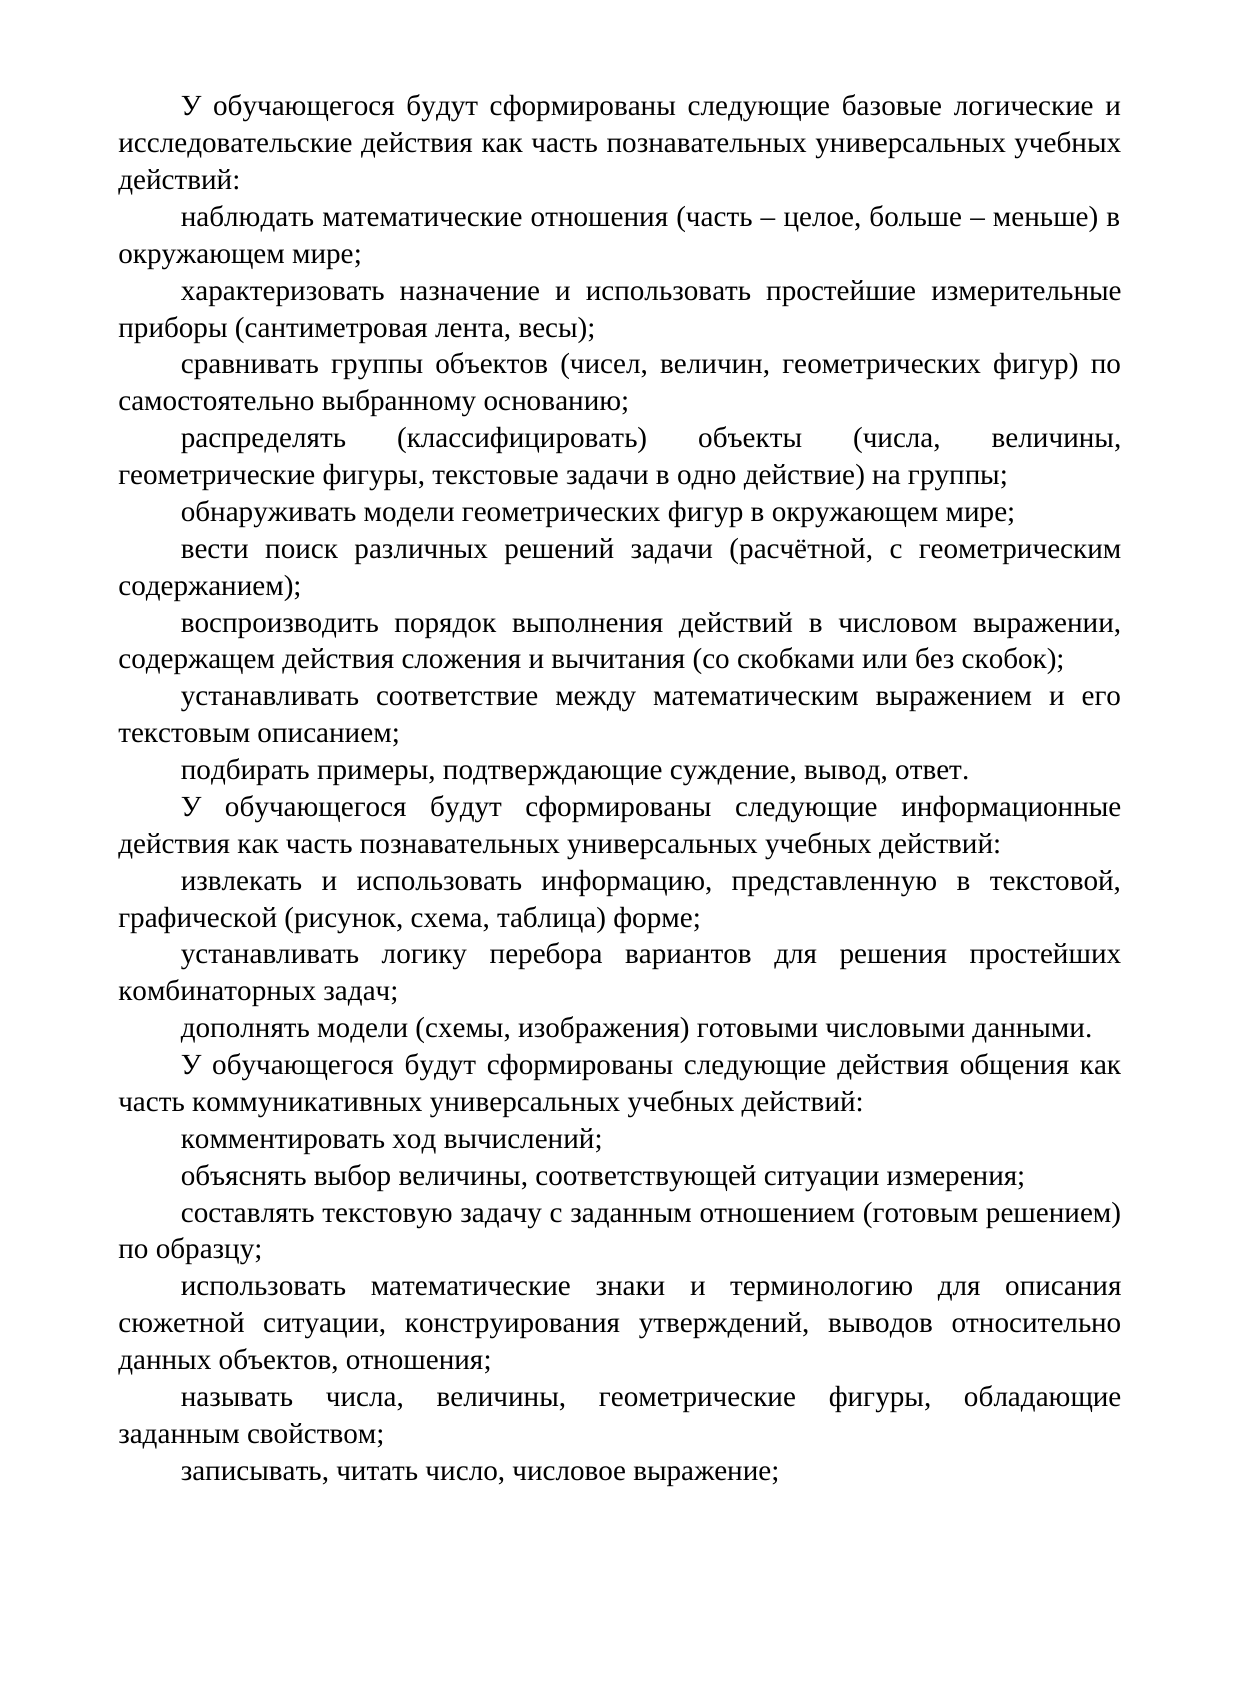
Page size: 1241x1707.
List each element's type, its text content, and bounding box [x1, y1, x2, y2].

text составлять текстовую задачу с заданным отношением (готовым решением) по образцу; [118, 1195, 1122, 1265]
text устанавливать соответствие между математическим выражением и его текстовым описанием; [118, 678, 1122, 749]
text У обучающегося будут сформированы следующие базовые логические и исследовательские действия как часть познавательных универсальных учебных действий: [118, 88, 1122, 196]
text вести поиск различных решений задачи (расчётной, с геометрическим содержанием); [118, 531, 1122, 601]
text обнаруживать модели геометрических фигур в окружающем мире; [118, 494, 1122, 528]
text сравнивать группы объектов (чисел, величин, геометрических фигур) по самостоятельно выбранному основанию; [118, 347, 1122, 417]
text распределять (классифицировать) объекты (числа, величины, геометрические фигуры, текстовые задачи в одно действие) на группы; [118, 420, 1122, 491]
text устанавливать логику перебора вариантов для решения простейших комбинаторных задач; [118, 937, 1122, 1007]
text называть числа, величины, геометрические фигуры, обладающие заданным свойством; [118, 1379, 1122, 1449]
text воспроизводить порядок выполнения действий в числовом выражении, содержащем действия сложения и вычитания (со скобками или без скобок); [118, 605, 1122, 675]
text записывать, читать число, числовое выражение; [118, 1453, 1122, 1486]
text использовать математические знаки и терминологию для описания сюжетной ситуации, конструирования утверждений, выводов относительно данных объектов, отношения; [118, 1268, 1122, 1376]
text извлекать и использовать информацию, представленную в текстовой, графической (рисунок, схема, таблица) форме; [118, 863, 1122, 933]
text характеризовать назначение и использовать простейшие измерительные приборы (сантиметровая лента, весы); [118, 273, 1122, 343]
text У обучающегося будут сформированы следующие информационные действия как часть познавательных универсальных учебных действий: [118, 789, 1122, 859]
text комментировать ход вычислений; [118, 1121, 1122, 1154]
text подбирать примеры, подтверждающие суждение, вывод, ответ. [118, 752, 1122, 786]
text У обучающегося будут сформированы следующие действия общения как часть коммуникативных универсальных учебных действий: [118, 1047, 1122, 1118]
text наблюдать математические отношения (часть – целое, больше – меньше) в окружающем мире; [118, 199, 1122, 269]
text дополнять модели (схемы, изображения) готовыми числовыми данными. [118, 1010, 1122, 1044]
text объяснять выбор величины, соответствующей ситуации измерения; [118, 1158, 1122, 1191]
